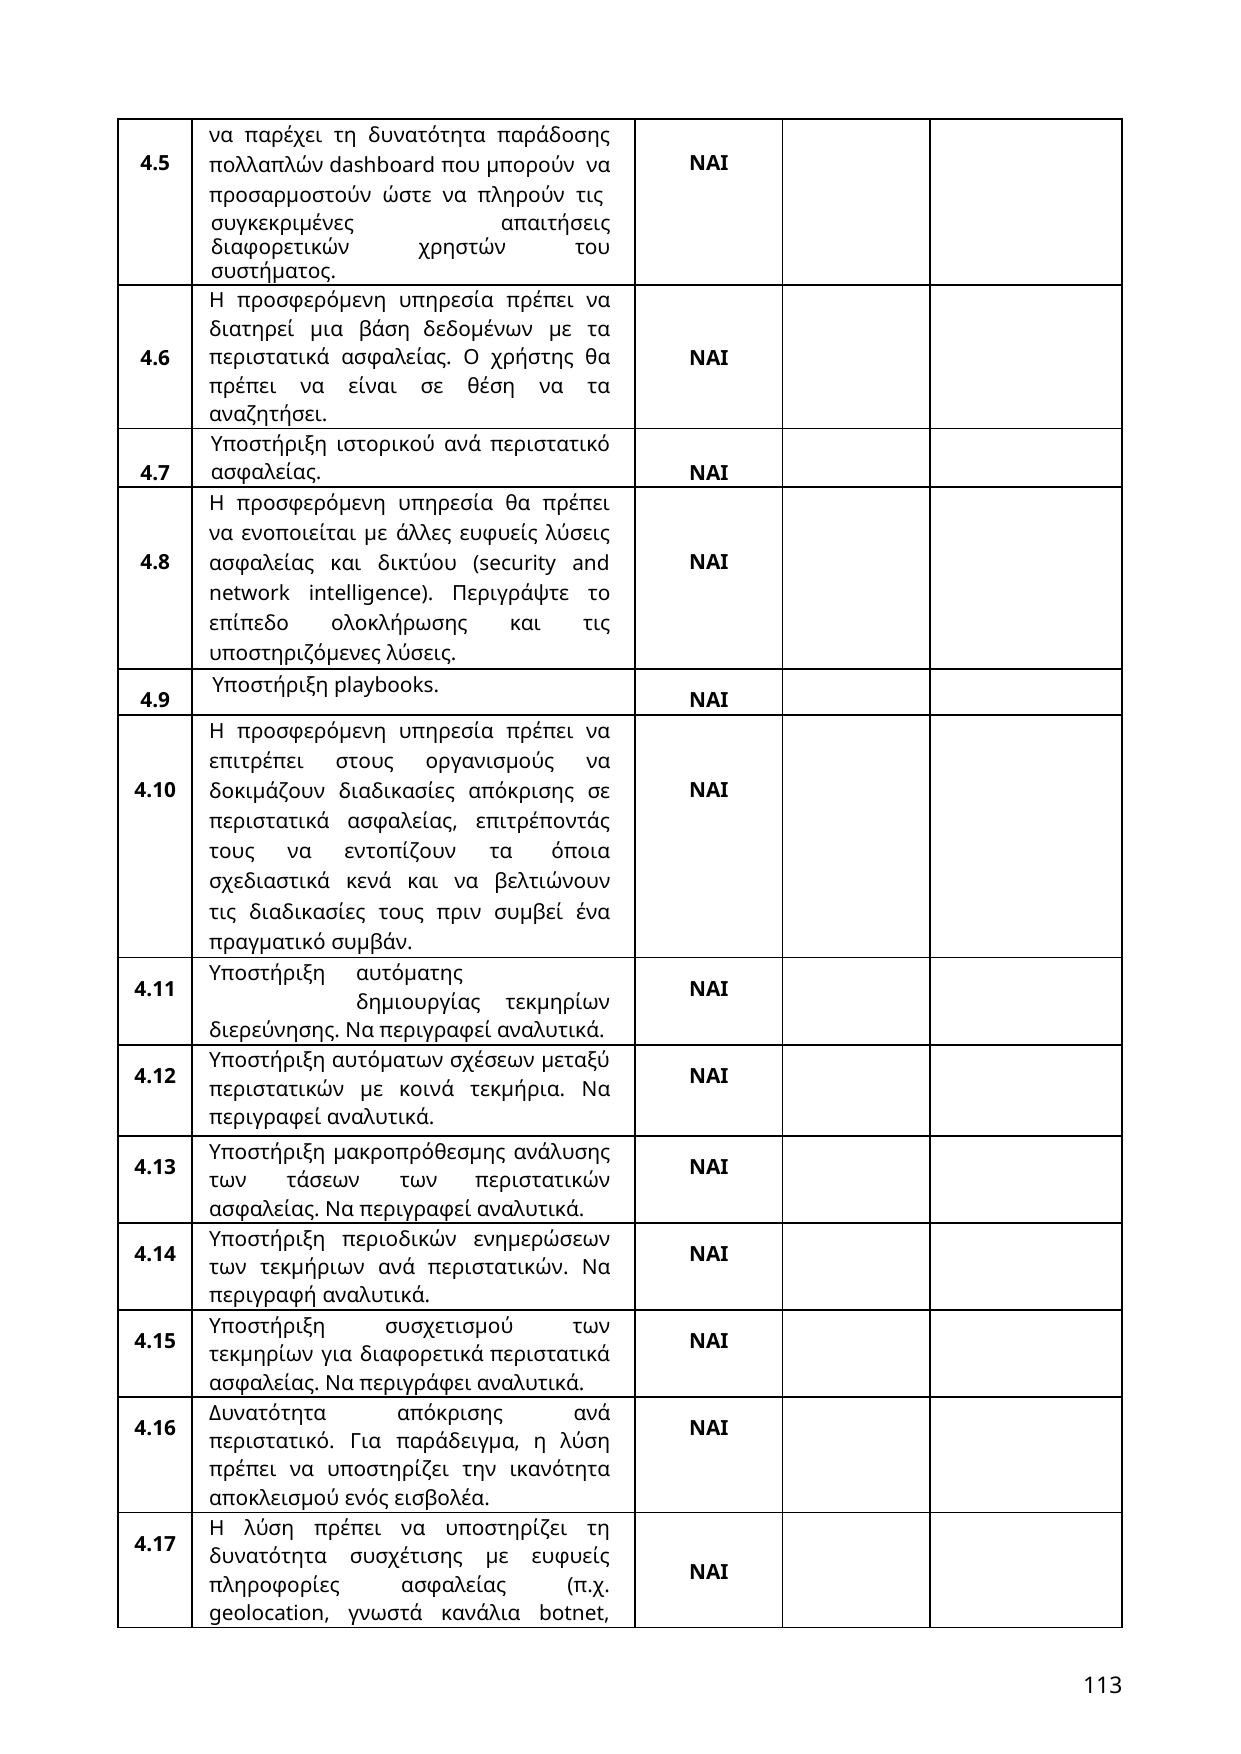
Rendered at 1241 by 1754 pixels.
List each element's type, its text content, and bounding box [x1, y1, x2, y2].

table_cell [931, 1046, 1121, 1135]
table_cell Υποστήριξη playbooks. [193, 670, 634, 714]
table_cell Υποστήριξη μακροπρόθεσμης ανάλυσης των τάσεων των περιστατικών ασφαλείας. Να περιγραφεί αναλυτικά. [193, 1137, 634, 1222]
table_cell 4.9 [119, 670, 191, 714]
table_cell Υποστήριξη ιστορικού ανά περιστατικό ασφαλείας. [193, 429, 634, 486]
table_cell ΝΑΙ [636, 1046, 782, 1135]
table_cell [783, 120, 929, 284]
table_cell [783, 286, 929, 428]
table_cell 4.8 [119, 488, 191, 668]
table_cell [931, 958, 1121, 1044]
table_cell Η προσφερόμενη υπηρεσία πρέπει να επιτρέπει στους οργανισμούς να δοκιμάζουν διαδικασίες απόκρισης σε περιστατικά ασφαλείας, επιτρέποντάς τους να εντοπίζουν τα όποια σχεδιαστικά κενά και να βελτιώνουν τις διαδικασίες τους πριν συμβεί ένα πραγματικό συμβάν. [193, 716, 634, 957]
table_cell [783, 1224, 929, 1309]
table_cell NAI [636, 1224, 782, 1309]
table_cell 4.16 [119, 1398, 191, 1511]
table_cell [931, 1224, 1121, 1309]
table_cell Η προσφερόμενη υπηρεσία θα πρέπει να ενοποιείται με άλλες ευφυείς λύσεις ασφαλείας και δικτύου (security and network intelligence). Περιγράψτε το επίπεδο ολοκλήρωσης και τις υποστηριζόμενες λύσεις. [193, 488, 634, 668]
table_cell [783, 1398, 929, 1511]
table_cell [931, 429, 1121, 486]
table_cell ΝΑΙ [636, 716, 782, 957]
table_cell [931, 488, 1121, 668]
table_cell [783, 1311, 929, 1396]
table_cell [193, 1513, 634, 1627]
table_cell [931, 286, 1121, 428]
table_cell 4.11 [119, 958, 191, 1044]
table_cell ΝΑΙ [636, 429, 782, 486]
table_cell ΝΑΙ [636, 286, 782, 428]
table_cell [931, 1513, 1121, 1627]
table_cell [931, 1311, 1121, 1396]
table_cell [193, 120, 634, 284]
table_cell ΝΑΙ [636, 670, 782, 714]
table_cell ΝΑΙ [636, 488, 782, 668]
table_cell 4.12 [119, 1046, 191, 1135]
table_cell [931, 1137, 1121, 1222]
table_cell Η προσφερόμενη υπηρεσία πρέπει να διατηρεί μια βάση δεδομένων με τα περιστατικά ασφαλείας. Ο χρήστης θα πρέπει να είναι σε θέση να τα αναζητήσει. [193, 286, 634, 428]
table_cell [783, 429, 929, 486]
table_cell 4.14 [119, 1224, 191, 1309]
table_cell 4.13 [119, 1137, 191, 1222]
table_cell [783, 958, 929, 1044]
table_cell [931, 670, 1121, 714]
table_cell [783, 670, 929, 714]
table_cell Υποστήριξη περιοδικών ενημερώσεων των τεκμήριων ανά περιστατικών. Να περιγραφή αναλυτικά. [193, 1224, 634, 1309]
table_cell 4.6 [119, 286, 191, 428]
table_cell 4.10 [119, 716, 191, 957]
table_cell 4.5 [119, 120, 191, 284]
table_cell [783, 1513, 929, 1627]
table_cell ΝΑΙ [636, 1311, 782, 1396]
table_cell [783, 1137, 929, 1222]
table_cell 4.7 [119, 429, 191, 486]
table_cell [931, 120, 1121, 284]
table_cell [783, 488, 929, 668]
table_cell ΝΑΙ [636, 1137, 782, 1222]
table_cell [931, 1398, 1121, 1511]
table_cell Υποστήριξη αυτόματων σχέσεων μεταξύ περιστατικών με κοινά τεκμήρια. Να περιγραφεί αναλυτικά. [193, 1046, 634, 1135]
table_cell Υποστήριξη συσχετισμού των τεκμηρίων για διαφορετικά περιστατικά ασφαλείας. Να περιγράφει αναλυτικά. [193, 1311, 634, 1396]
table_cell [783, 1046, 929, 1135]
table_cell Υποστήριξη αυτόματης δημιουργίας τεκμηρίων διερεύνησης. Να περιγραφεί αναλυτικά. [193, 958, 634, 1044]
table_cell [783, 716, 929, 957]
table_cell ΝΑΙ [636, 120, 782, 284]
table_cell ΝΑΙ [636, 958, 782, 1044]
table_cell 4.15 [119, 1311, 191, 1396]
table_cell 4.17 [119, 1513, 191, 1627]
table_cell [931, 716, 1121, 957]
table_cell ΝΑΙ [636, 1513, 782, 1627]
table_cell ΝΑΙ [636, 1398, 782, 1511]
table_cell Δυνατότητα απόκρισης ανά περιστατικό. Για παράδειγμα, η λύση πρέπει να υποστηρίζει την ικανότητα αποκλεισμού ενός εισβολέα. [193, 1398, 634, 1511]
